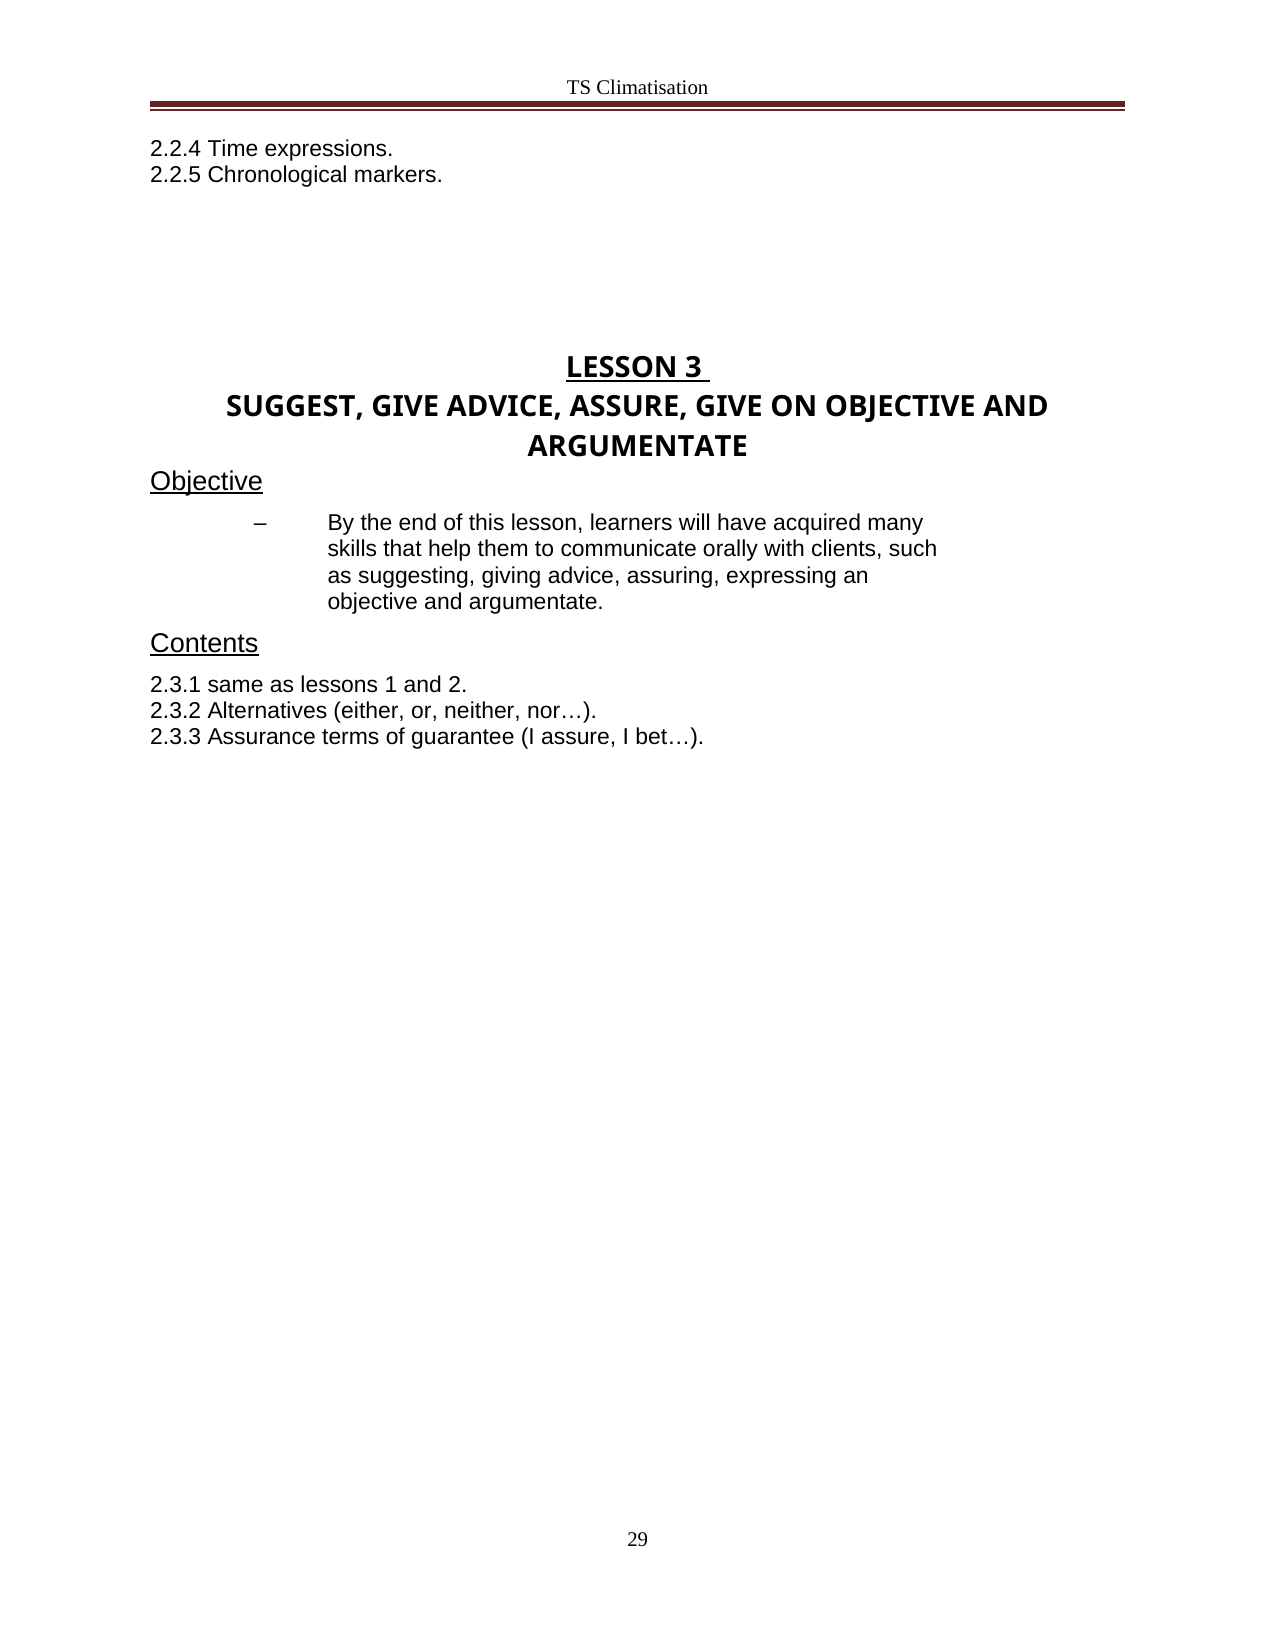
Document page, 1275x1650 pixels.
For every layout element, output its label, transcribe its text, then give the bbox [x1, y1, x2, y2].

title LESSON 3 SUGGEST, GIVE ADVICE, ASSURE, GIVE ON OBJECTIVE AND ARGUMENTATE [150, 346, 1125, 465]
subtitle Contents [150, 627, 1125, 658]
text 2.3.2 Alternatives (either, or, neither, nor…). [150, 697, 1125, 723]
text 2.2.5 Chronological markers. [150, 161, 1125, 187]
text 2.2.4 Time expressions. [150, 134, 1125, 161]
text 2.3.3 Assurance terms of guarantee (I assure, I bet…). [150, 723, 1125, 749]
text – By the end of this lesson, learners will have acquired many skills that help them to communicate orally with clients, such as suggesting, giving advice, assuring, expressing an objective and argumentate. [253, 509, 948, 614]
text 2.3.1 same as lessons 1 and 2. [150, 671, 1125, 697]
subtitle Objective [150, 465, 1125, 496]
